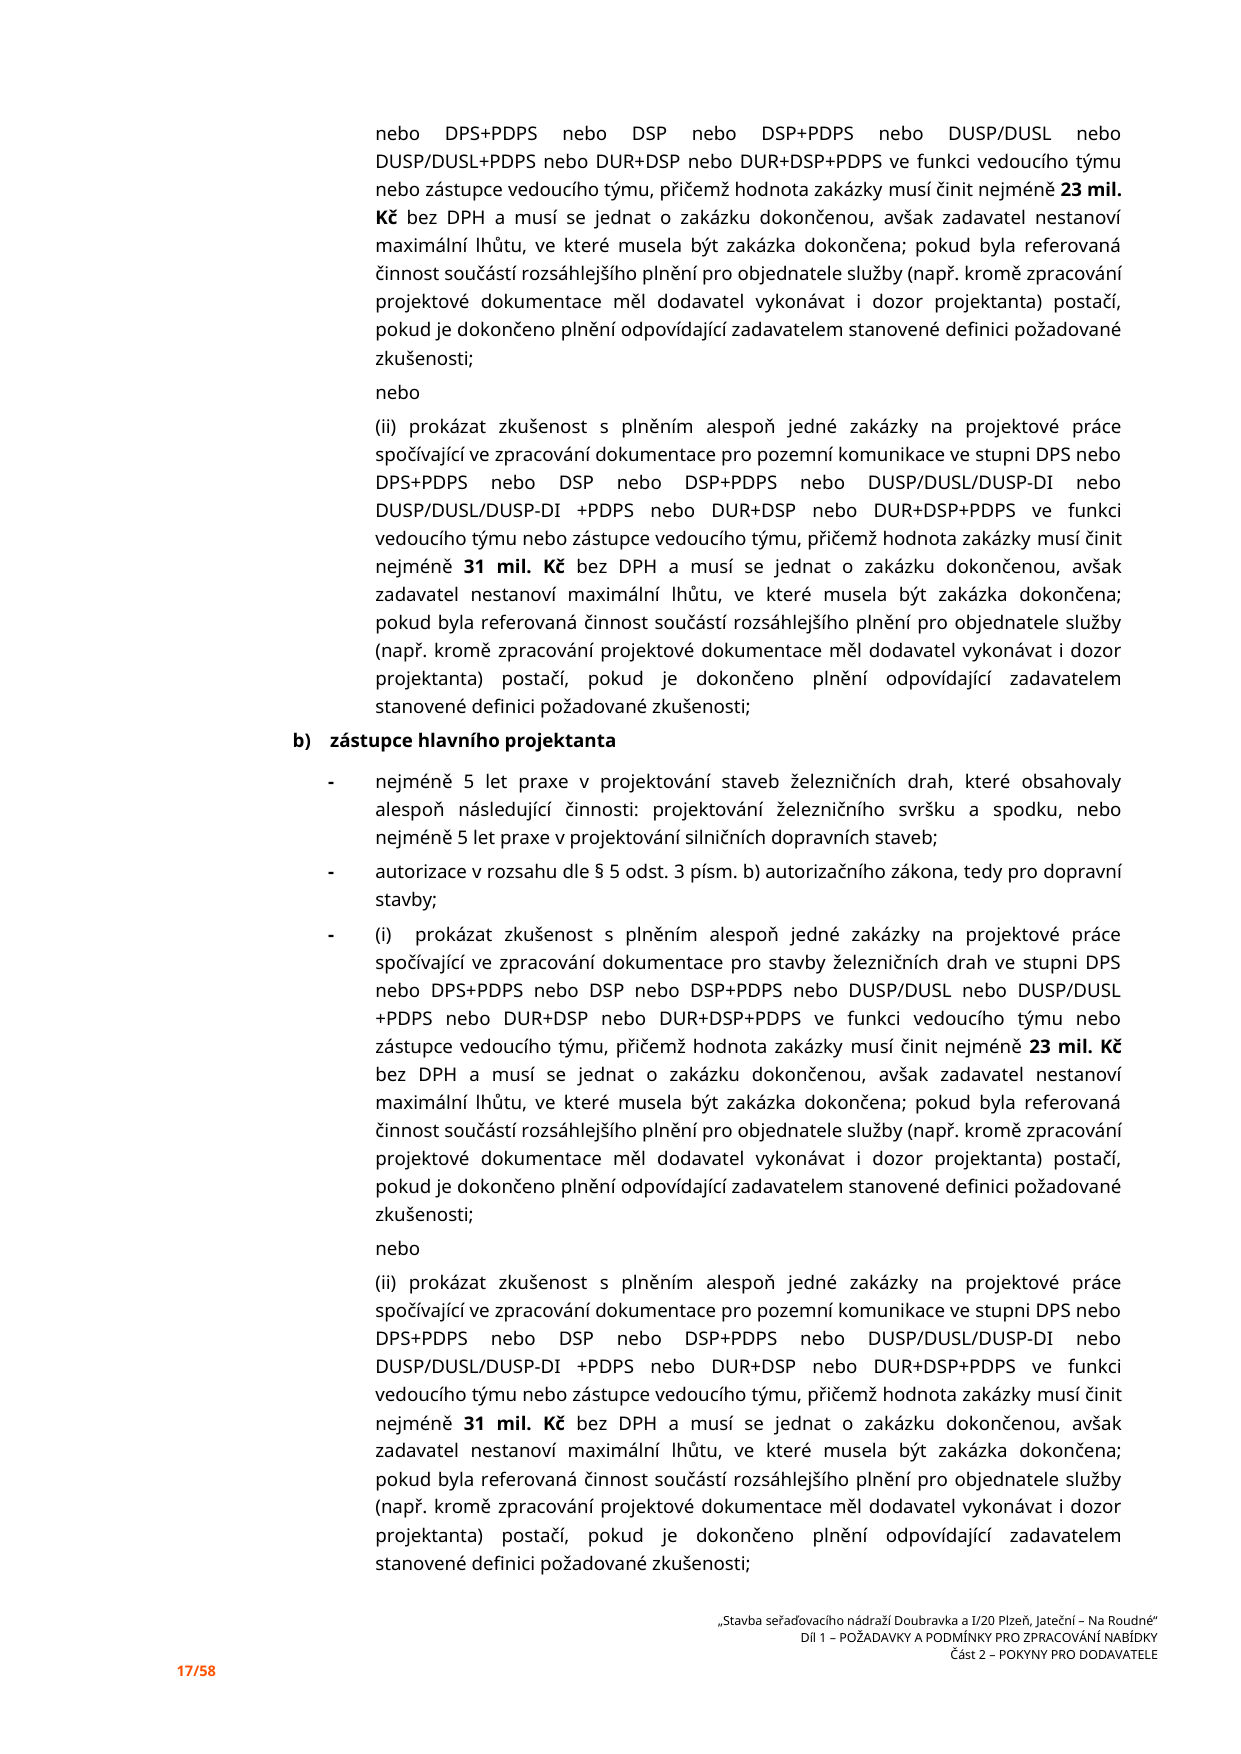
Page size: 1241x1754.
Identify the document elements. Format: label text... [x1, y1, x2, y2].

list zástupce hlavního projektanta [292, 728, 1122, 753]
list (ii) prokázat zkušenost s plněním alespoň jedné zakázky na projektové práce spočívající ve zpracování dokumentace pro pozemní komunikace ve stupni DPS nebo DPS+PDPS nebo DSP nebo DSP+PDPS nebo DUSP/DUSL/DUSP-DI nebo DUSP/DUSL/DUSP-DI +PDPS nebo DUR+DSP nebo DUR+DSP+PDPS ve funkci vedoucího týmu nebo zástupce vedoucího týmu, přičemž hodnota zakázky musí činit nejméně 31 mil. Kč bez DPH a musí se jednat o zakázku dokončenou, avšak zadavatel nestanoví maximální lhůtu, ve které musela být zakázka dokončena; pokud byla referovaná činnost součástí rozsáhlejšího plnění pro objednatele služby (např. kromě zpracování projektové dokumentace měl dodavatel vykonávat i dozor projektanta) postačí, pokud je dokončeno plnění odpovídající zadavatelem stanovené definici požadované zkušenosti; [375, 413, 1122, 719]
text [328, 121, 1122, 370]
text autorizace v rozsahu dle § 5 odst. 3 písm. b) autorizačního zákona, tedy pro dopravní stavby; [328, 859, 1122, 912]
list (ii) prokázat zkušenost s plněním alespoň jedné zakázky na projektové práce spočívající ve zpracování dokumentace pro pozemní komunikace ve stupni DPS nebo DPS+PDPS nebo DSP nebo DSP+PDPS nebo DUSP/DUSL/DUSP-DI nebo DUSP/DUSL/DUSP-DI +PDPS nebo DUR+DSP nebo DUR+DSP+PDPS ve funkci vedoucího týmu nebo zástupce vedoucího týmu, přičemž hodnota zakázky musí činit nejméně 31 mil. Kč bez DPH a musí se jednat o zakázku dokončenou, avšak zadavatel nestanoví maximální lhůtu, ve které musela být zakázka dokončena; pokud byla referovaná činnost součástí rozsáhlejšího plnění pro objednatele služby (např. kromě zpracování projektové dokumentace měl dodavatel vykonávat i dozor projektanta) postačí, pokud je dokončeno plnění odpovídající zadavatelem stanovené definici požadované zkušenosti; [375, 1270, 1122, 1575]
list nebo [375, 379, 1122, 404]
text nejméně 5 let praxe v projektování staveb železničních drah, které obsahovaly alespoň následující činnosti: projektování železničního svršku a spodku, nebo nejméně 5 let praxe v projektování silničních dopravních staveb; [328, 768, 1122, 850]
list nebo [375, 1235, 1122, 1261]
